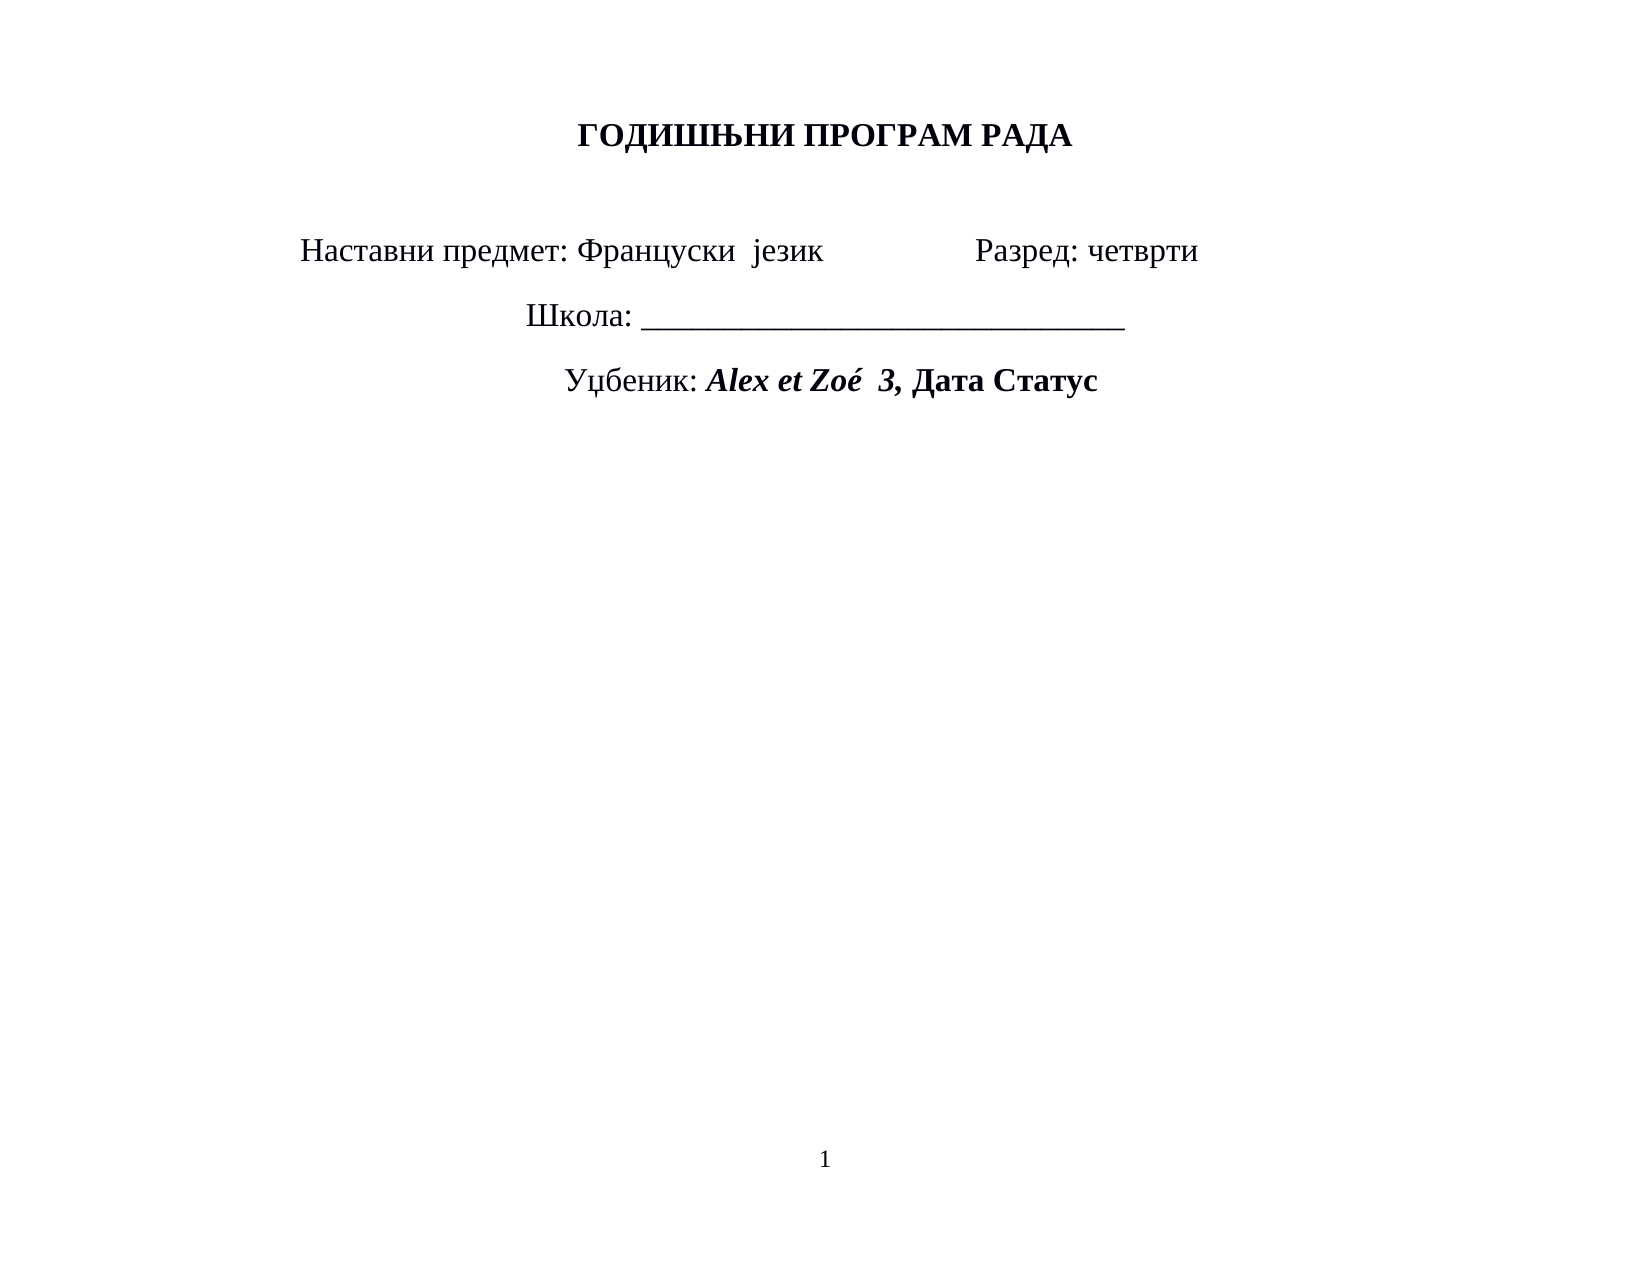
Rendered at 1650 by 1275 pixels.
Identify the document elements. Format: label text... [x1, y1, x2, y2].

text Школа: _____________________________ [89, 295, 1561, 333]
text ГОДИШЊНИ ПРОГРАМ РАДА [89, 115, 1561, 153]
text Уџбеник: Alex et Zoé 3, Дата Статус [89, 360, 1561, 398]
text Наставни предмет: Француски језик Разред: четврти [89, 230, 1561, 268]
